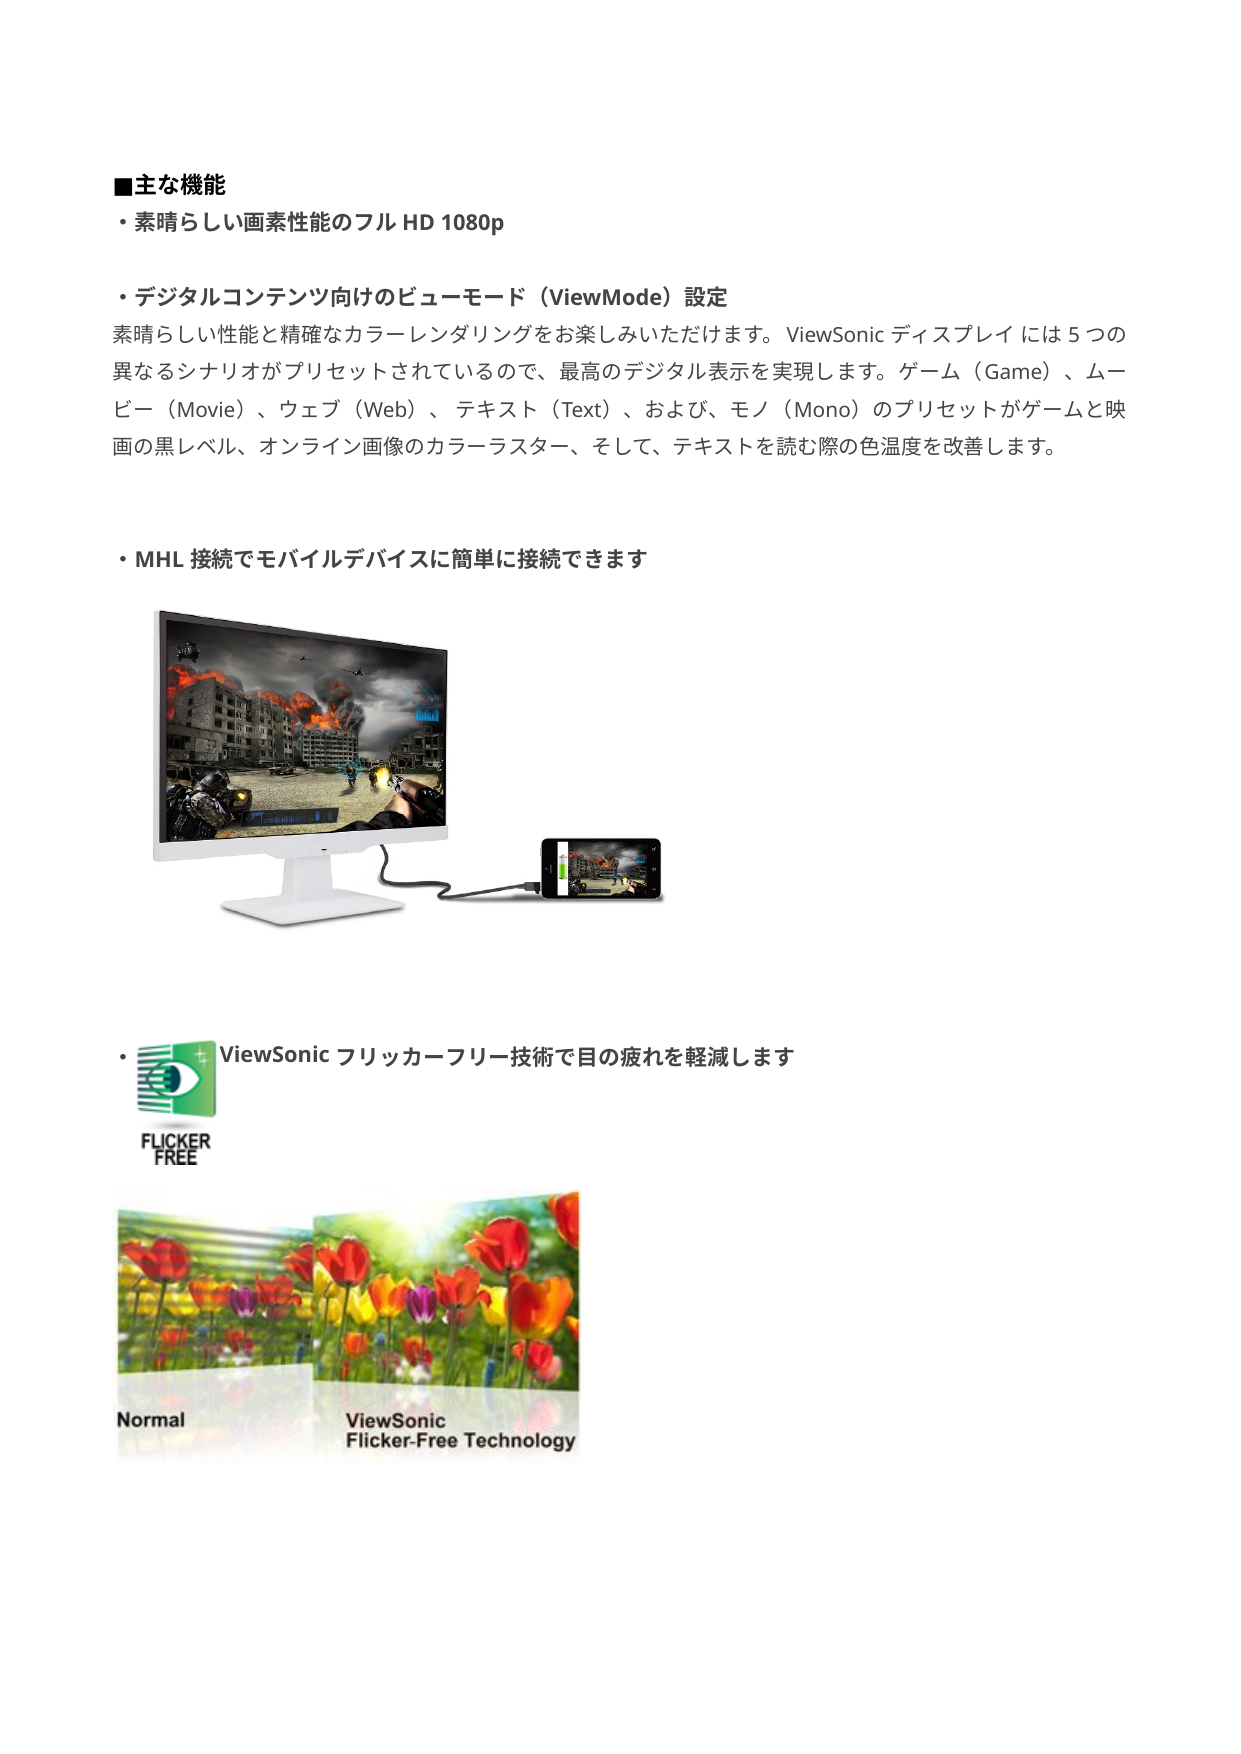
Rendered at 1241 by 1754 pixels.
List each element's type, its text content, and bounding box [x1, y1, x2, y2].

picture [134, 1039, 220, 1165]
text ・MHL 接続でモバイルデバイスに簡単に接続できます [112, 539, 1128, 577]
text ■主な機能 [112, 164, 1128, 202]
text ・デジタルコンテンツ向けのビューモード（ViewMode）設定 [112, 277, 1128, 314]
text ・素晴らしい画素性能のフル HD 1080p [112, 202, 1128, 239]
text 素晴らしい性能と精確なカラーレンダリングをお楽しみいただけます。ViewSonic ディスプレイ には 5 つの異なるシナリオがプリセットされているので、最高のデジタル表示を実現します。ゲーム（Game）、ムービー（Movie）、ウェブ（Web）、 テキスト（Text）、および、モノ（Mono）のプリセットがゲームと映画の黒レベル、オンライン画像のカラーラスター、そして、テキストを読む際の色温度を改善します。 [112, 314, 1128, 464]
picture [112, 1189, 582, 1464]
picture [112, 577, 692, 952]
